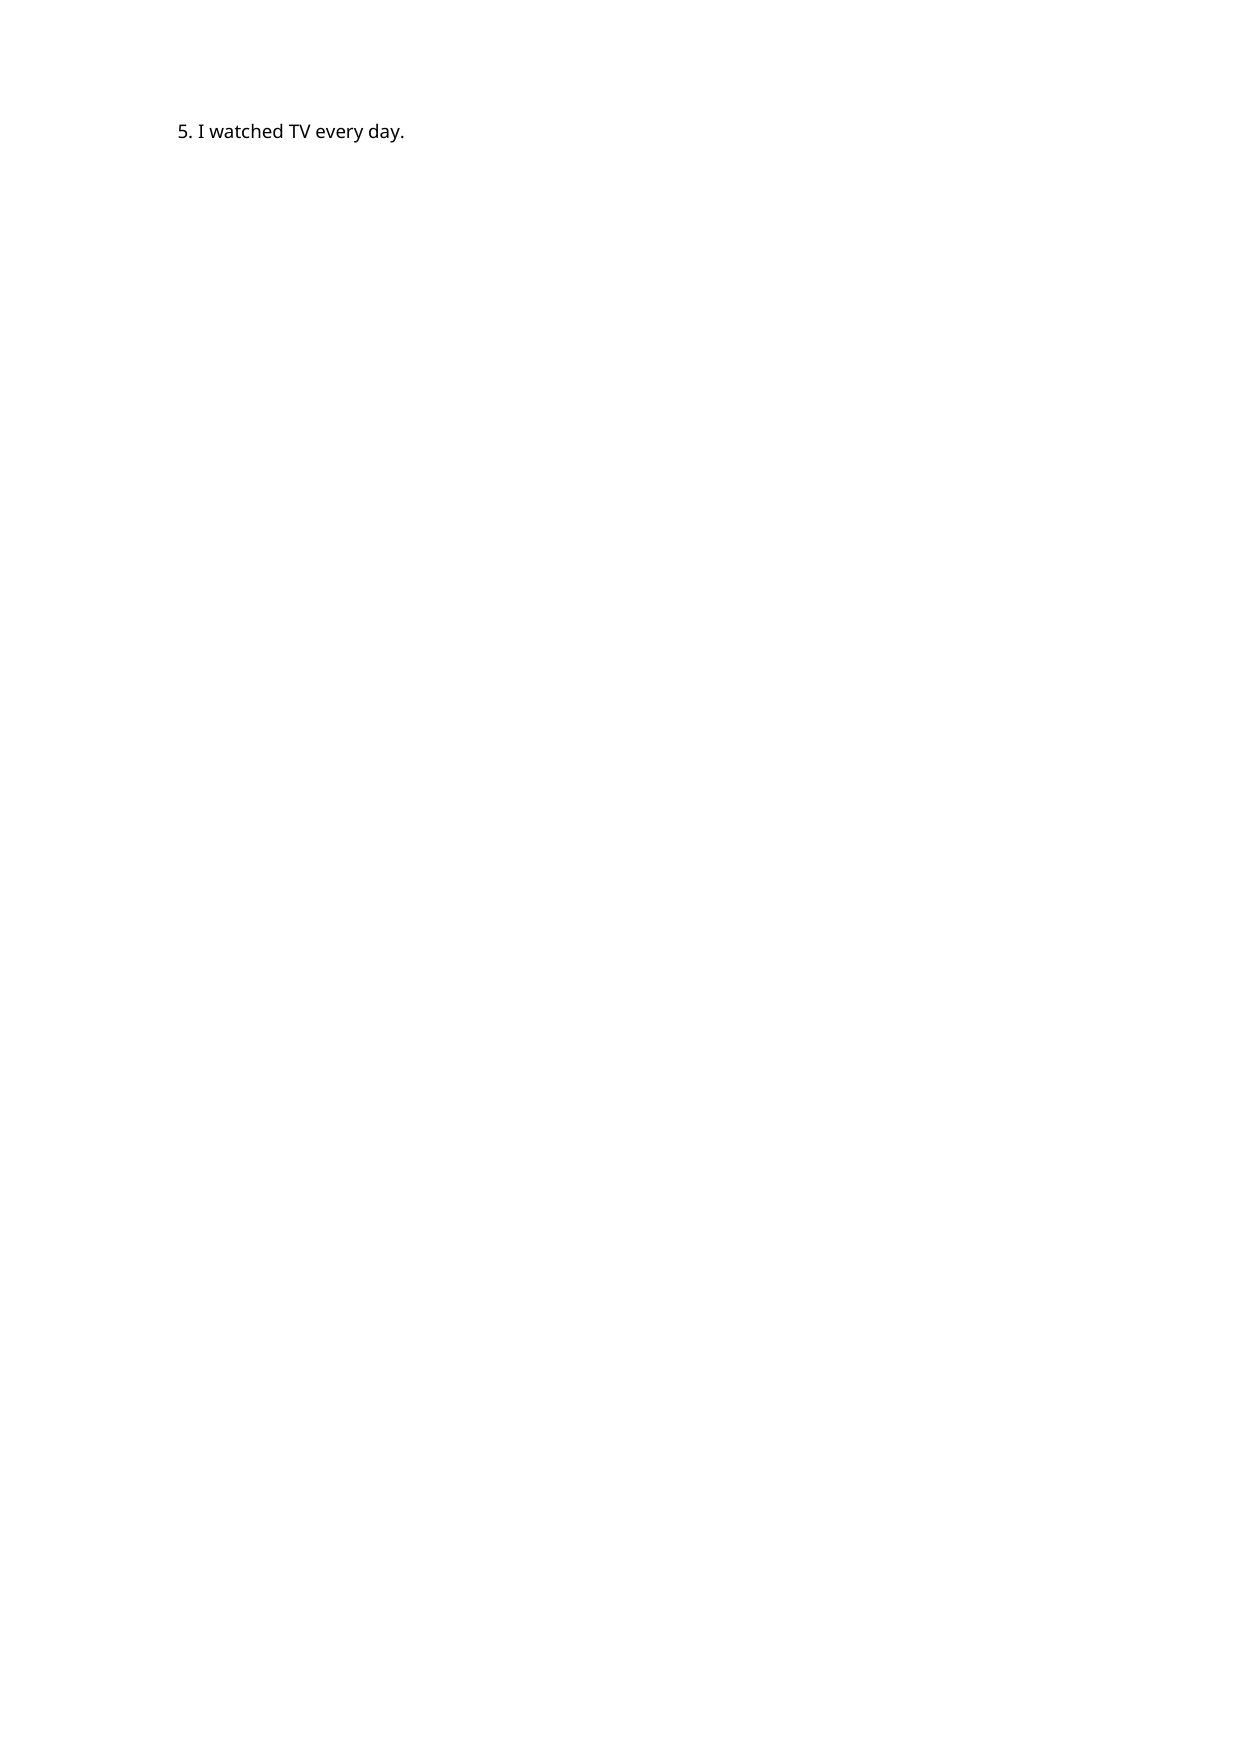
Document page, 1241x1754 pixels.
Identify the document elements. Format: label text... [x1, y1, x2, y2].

text 5. I watched TV every day. [177, 118, 1152, 144]
